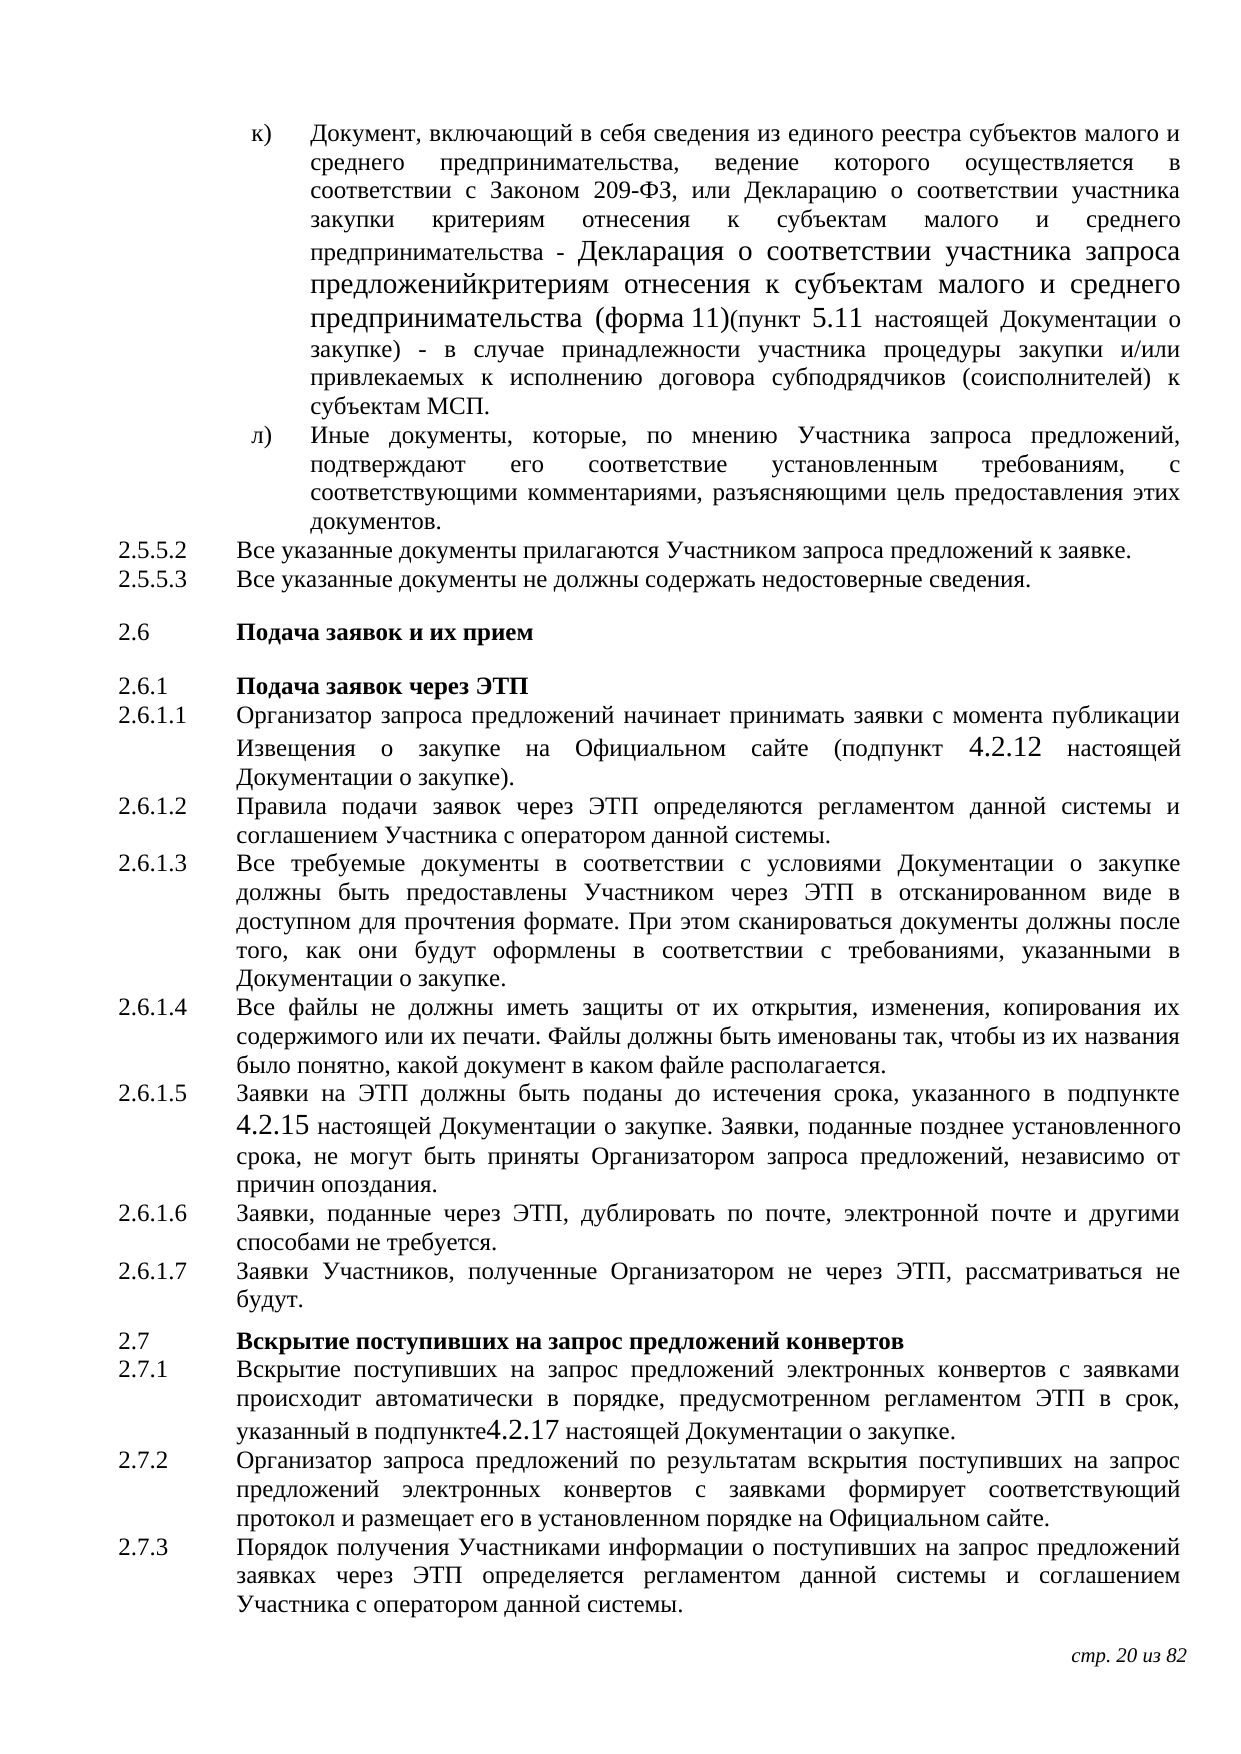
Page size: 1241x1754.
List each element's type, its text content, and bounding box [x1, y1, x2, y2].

list Все указанные документы прилагаются Участником запроса предложений к заявке. [118, 535, 1181, 564]
list Организатор запроса предложений начинает принимать заявки с момента публикации Извещения о закупке на Официальном сайте (подпункт 4.2.12 настоящей Документации о закупке). [118, 700, 1181, 791]
list Подача заявок через ЭТП [118, 671, 1181, 700]
list Правила подачи заявок через ЭТП определяются регламентом данной системы и соглашением Участника с оператором данной системы. [118, 791, 1181, 848]
list Иные документы, которые, по мнению Участника запроса предложений, подтверждают его соответствие установленным требованиям, с соответствующими комментариями, разъясняющими цель предоставления этих документов. [251, 420, 1181, 535]
list Заявки на ЭТП должны быть поданы до истечения срока, указанного в подпункте 4.2.15 настоящей Документации о закупке. Заявки, поданные позднее установленного срока, не могут быть приняты Организатором запроса предложений, независимо от причин опоздания. [118, 1078, 1181, 1198]
list Все указанные документы не должны содержать недостоверные сведения. [118, 564, 1181, 592]
list Вскрытие поступивших на запрос предложений электронных конвертов с заявками происходит автоматически в порядке, предусмотренном регламентом ЭТП в срок, указанный в подпункте4.2.17 настоящей Документации о закупке. [118, 1354, 1181, 1446]
subtitle Подача заявок и их прием [118, 617, 1181, 646]
subtitle Вскрытие поступивших на запрос предложений конвертов [118, 1326, 1181, 1354]
list Документ, включающий в себя сведения из единого реестра субъектов малого и среднего предпринимательства, ведение которого осуществляется в соответствии с Законом 209-ФЗ, или Декларацию о соответствии участника закупки критериям отнесения к субъектам малого и среднего предпринимательства - Декларация о соответствии участника запроса предложенийкритериям отнесения к субъектам малого и среднего предпринимательства (форма 11)(пункт 5.11 настоящей Документации о закупке) - в случае принадлежности участника процедуры закупки и/или привлекаемых к исполнению договора субподрядчиков (соисполнителей) к субъектам МСП. [251, 118, 1181, 420]
list Заявки Участников, полученные Организатором не через ЭТП, рассматриваться не будут. [118, 1256, 1181, 1313]
list Заявки, поданные через ЭТП, дублировать по почте, электронной почте и другими способами не требуется. [118, 1198, 1181, 1256]
list Организатор запроса предложений по результатам вскрытия поступивших на запрос предложений электронных конвертов с заявками формирует соответствующий протокол и размещает его в установленном порядке на Официальном сайте. [118, 1446, 1181, 1532]
list Все файлы не должны иметь защиты от их открытия, изменения, копирования их содержимого или их печати. Файлы должны быть именованы так, чтобы из их названия было понятно, какой документ в каком файле располагается. [118, 992, 1181, 1078]
list Порядок получения Участниками информации о поступивших на запрос предложений заявках через ЭТП определяется регламентом данной системы и соглашением Участника с оператором данной системы. [118, 1532, 1181, 1618]
list Все требуемые документы в соответствии с условиями Документации о закупке должны быть предоставлены Участником через ЭТП в отсканированном виде в доступном для прочтения формате. При этом сканироваться документы должны после того, как они будут оформлены в соответствии с требованиями, указанными в Документации о закупке. [118, 848, 1181, 992]
